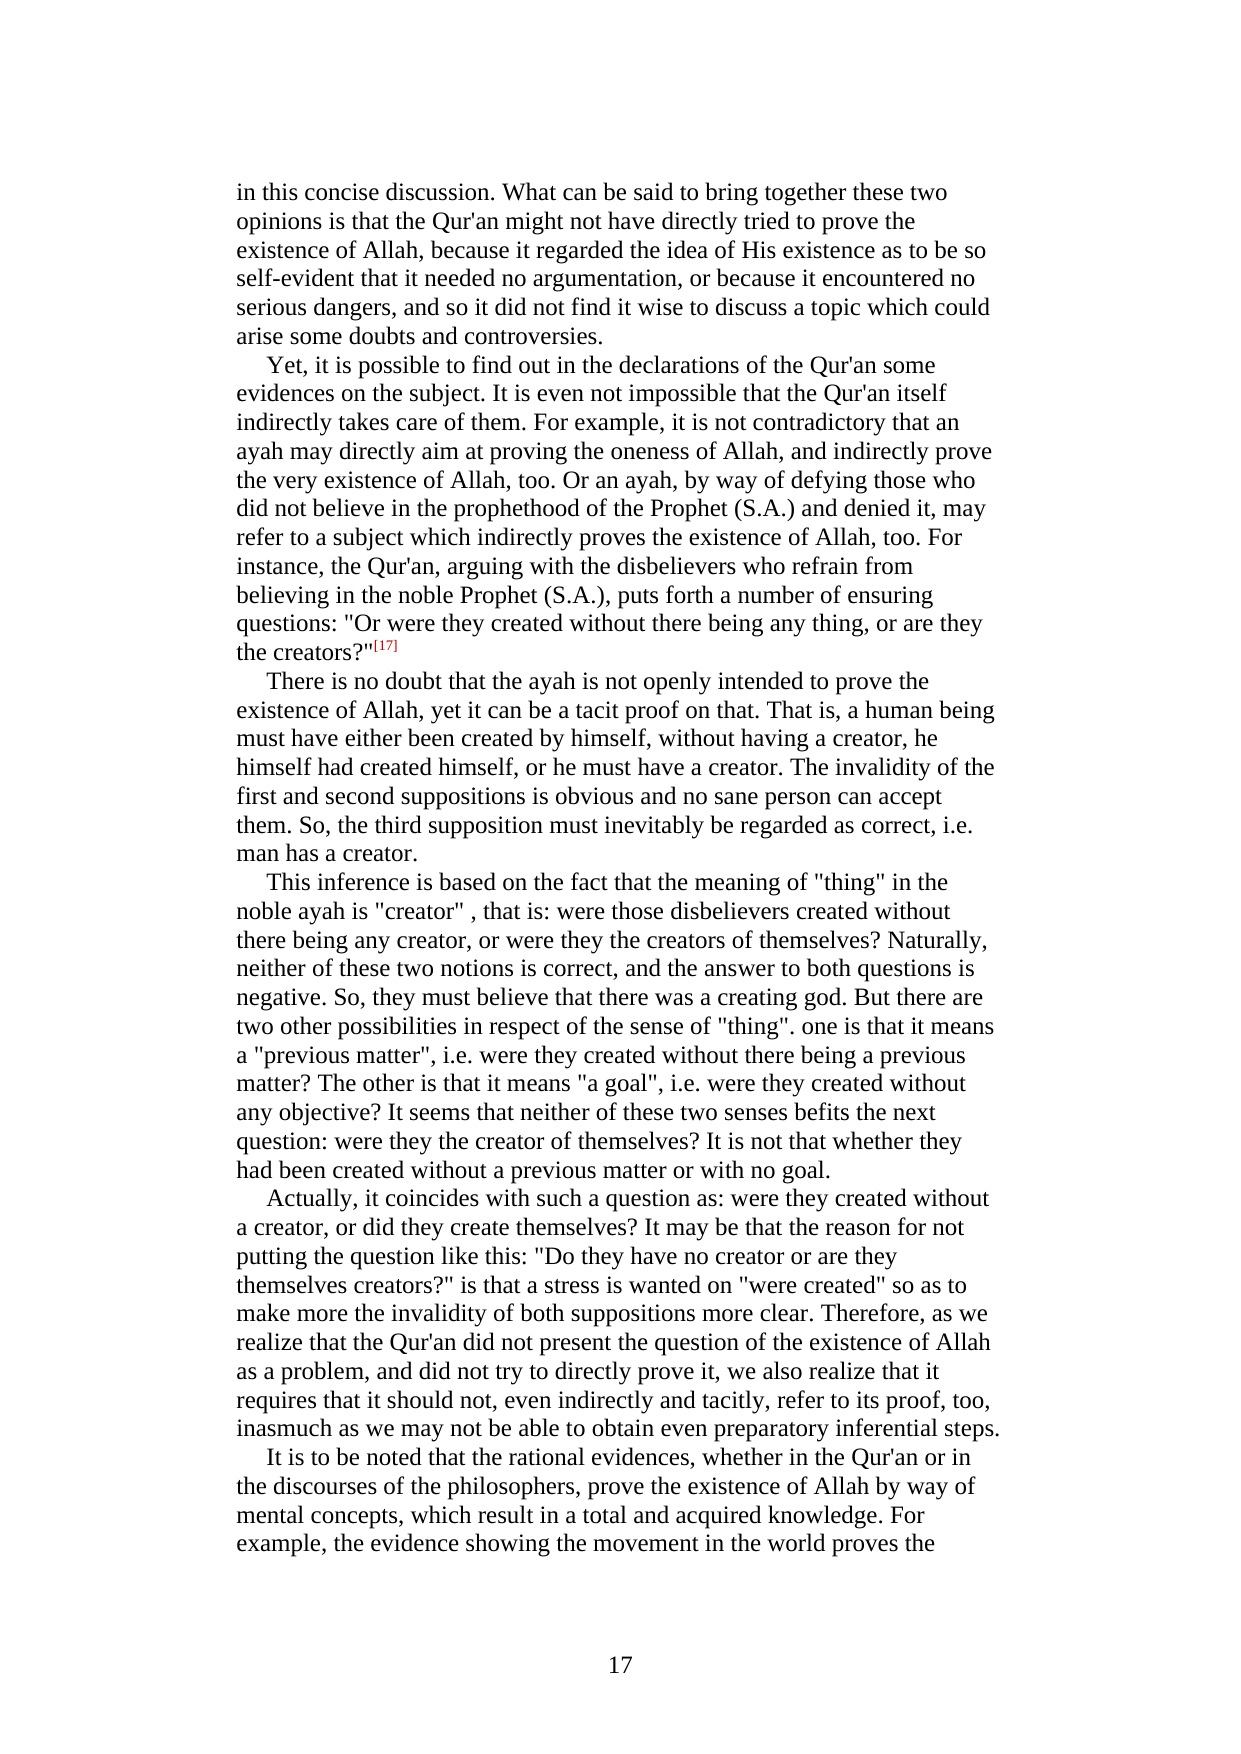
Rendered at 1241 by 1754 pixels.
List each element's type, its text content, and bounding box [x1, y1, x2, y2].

text Yet, it is possible to find out in the declarations of the Qur'an some evidences on the subject. It is even not impossible that the Qur'an itself indirectly takes care of them. For example, it is not contradictory that an ayah may directly aim at proving the oneness of Allah, and indirectly prove the very existence of Allah, too. Or an ayah, by way of defying those who did not believe in the prophethood of the Prophet (S.A.) and denied it, may refer to a subject which indirectly proves the existence of Allah, too. For instance, the Qur'an, arguing with the disbelievers who refrain from believing in the noble Prophet (S.A.), puts forth a number of ensuring questions: "Or were they created without there being any thing, or are they the creators?"[17] [236, 350, 1004, 666]
text This inference is based on the fact that the meaning of "thing" in the noble ayah is "creator" , that is: were those disbelievers created without there being any creator, or were they the creators of themselves? Naturally, neither of these two notions is correct, and the answer to both questions is negative. So, they must believe that there was a creating god. But there are two other possibilities in respect of the sense of "thing". one is that it means a "previous matter", i.e. were they created without there being a previous matter? The other is that it means "a goal", i.e. were they created without any objective? It seems that neither of these two senses befits the next question: were they the creator of themselves? It is not that whether they had been created without a previous matter or with no goal. [236, 867, 1004, 1183]
text Actually, it coincides with such a question as: were they created without a creator, or did they create themselves? It may be that the reason for not putting the question like this: "Do they have no creator or are they themselves creators?" is that a stress is wanted on "were created" so as to make more the invalidity of both suppositions more clear. Therefore, as we realize that the Qur'an did not present the question of the existence of Allah as a problem, and did not try to directly prove it, we also realize that it requires that it should not, even indirectly and tacitly, refer to its proof, too, inasmuch as we may not be able to obtain even preparatory inferential steps. [236, 1183, 1004, 1442]
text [236, 1442, 1004, 1557]
text There is no doubt that the ayah is not openly intended to prove the existence of Allah, yet it can be a tacit proof on that. That is, a human being must have either been created by himself, without having a creator, he himself had created himself, or he must have a creator. The invalidity of the first and second suppositions is obvious and no sane person can accept them. So, the third supposition must inevitably be regarded as correct, i.e. man has a creator. [236, 666, 1004, 867]
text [236, 177, 1004, 350]
